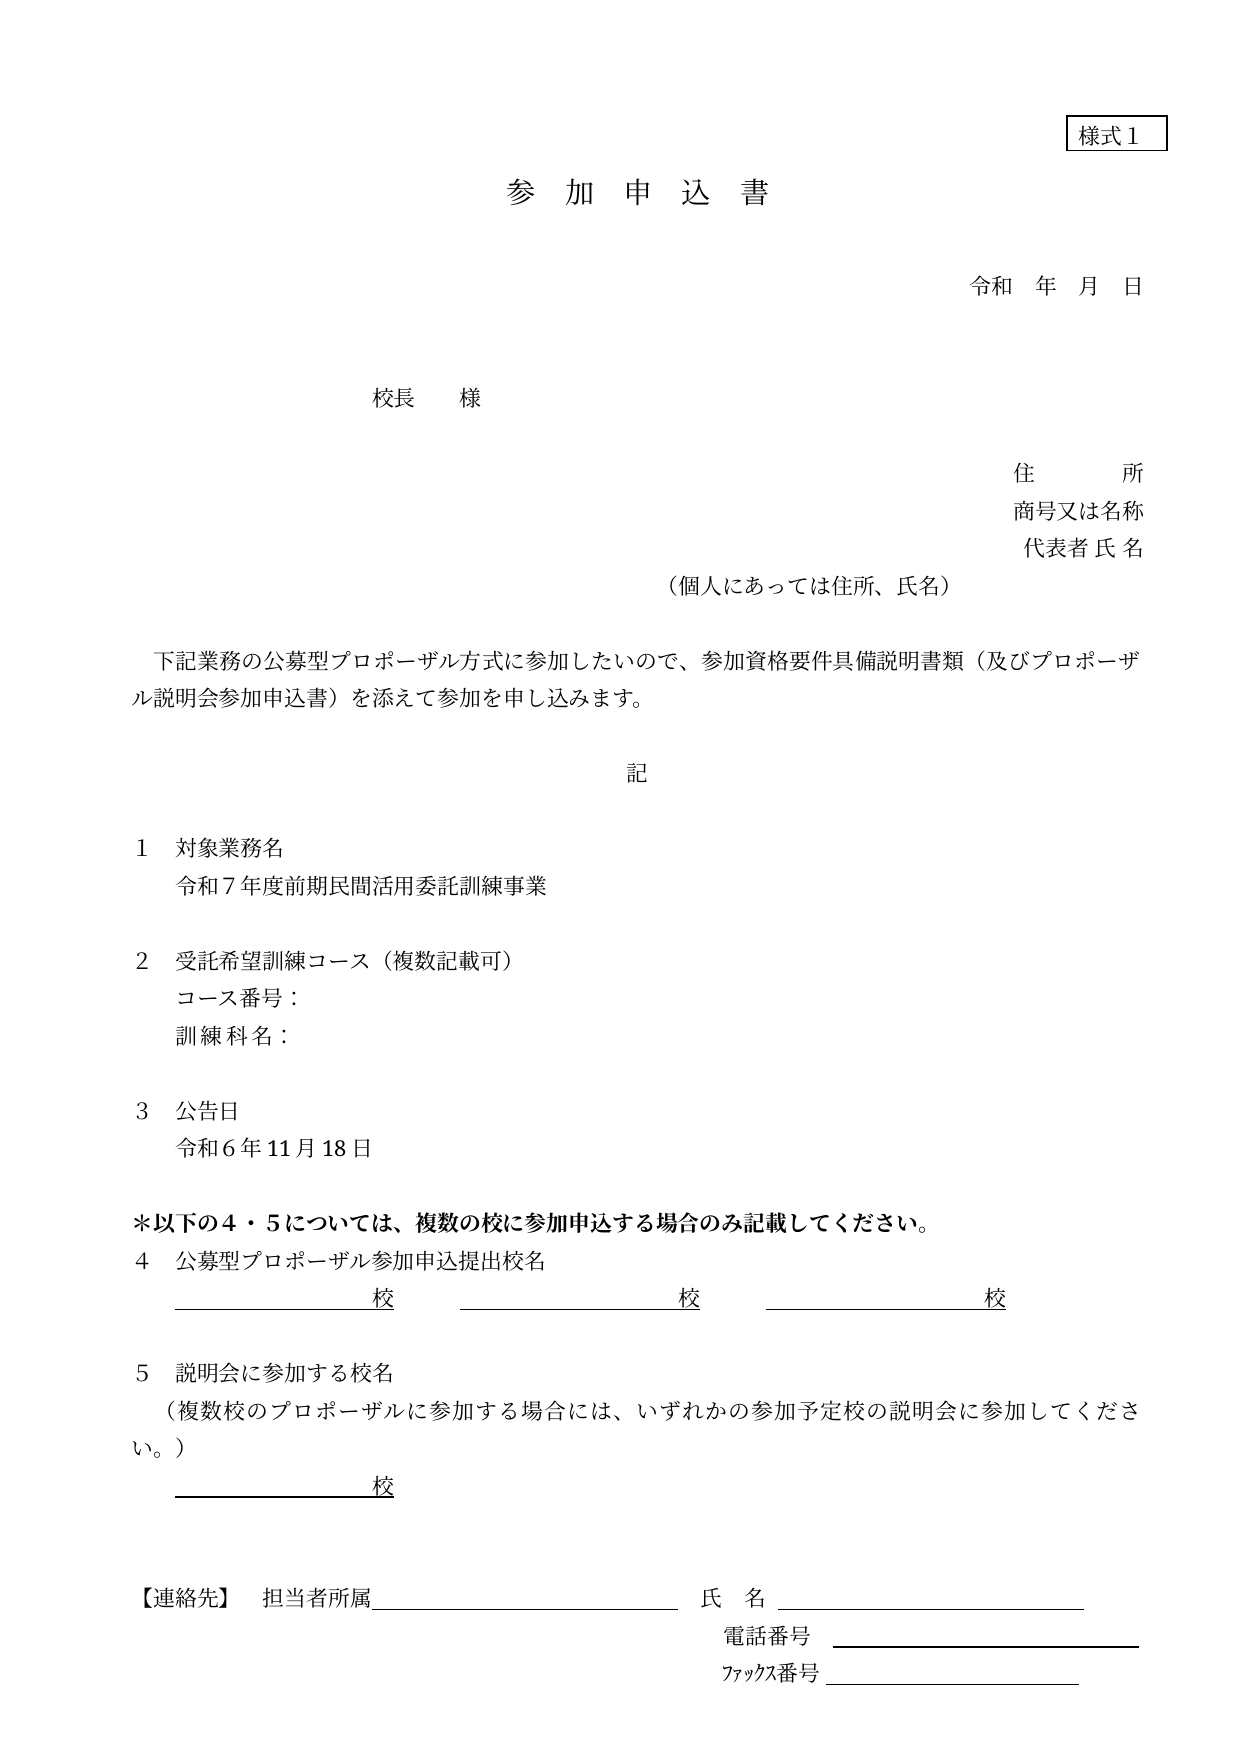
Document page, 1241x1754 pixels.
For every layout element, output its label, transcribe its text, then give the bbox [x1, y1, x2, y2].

text 令和７年度前期民間活用委託訓練事業 [131, 866, 1144, 903]
text 代表者 氏 名 [131, 528, 1144, 566]
text 校長 様 [131, 378, 1144, 416]
text 下記業務の公募型プロポーザル方式に参加したいので、参加資格要件具備説明書類（及びプロポーザル説明会参加申込書）を添えて参加を申し込みます。 [131, 641, 1144, 716]
text 商号又は名称 [131, 491, 1144, 528]
text １ 対象業務名 [131, 828, 1144, 866]
text ４ 公募型プロポーザル参加申込提出校名 [131, 1241, 1144, 1278]
text 校 [131, 1466, 1144, 1503]
text 令和６年11月18日 [131, 1128, 1144, 1166]
text ２ 受託希望訓練コース（複数記載可） [131, 941, 1144, 978]
text ＊以下の４・５については、複数の校に参加申込する場合のみ記載してください。 [131, 1203, 1144, 1241]
text 訓練科名： [131, 1016, 1144, 1053]
text 住 所 [131, 453, 1144, 491]
text ５ 説明会に参加する校名 [131, 1353, 1144, 1391]
text 令和 年 月 日 [131, 266, 1144, 303]
text （個人にあっては住所、氏名） [131, 566, 1144, 603]
text コース番号： [131, 978, 1144, 1016]
text 電話番号 ﾌｧｯｸｽ番号 [722, 1616, 1144, 1691]
subtitle 記 [131, 753, 1144, 791]
text 校 校 校 [131, 1278, 1144, 1316]
text 参 加 申 込 書 [131, 153, 1144, 228]
text 様式１ [131, 116, 1144, 153]
text 【連絡先】 担当者所属 氏 名 [131, 1578, 1144, 1616]
text （複数校のプロポーザルに参加する場合には、いずれかの参加予定校の説明会に参加してください。） [131, 1391, 1144, 1466]
text ３ 公告日 [131, 1091, 1144, 1128]
